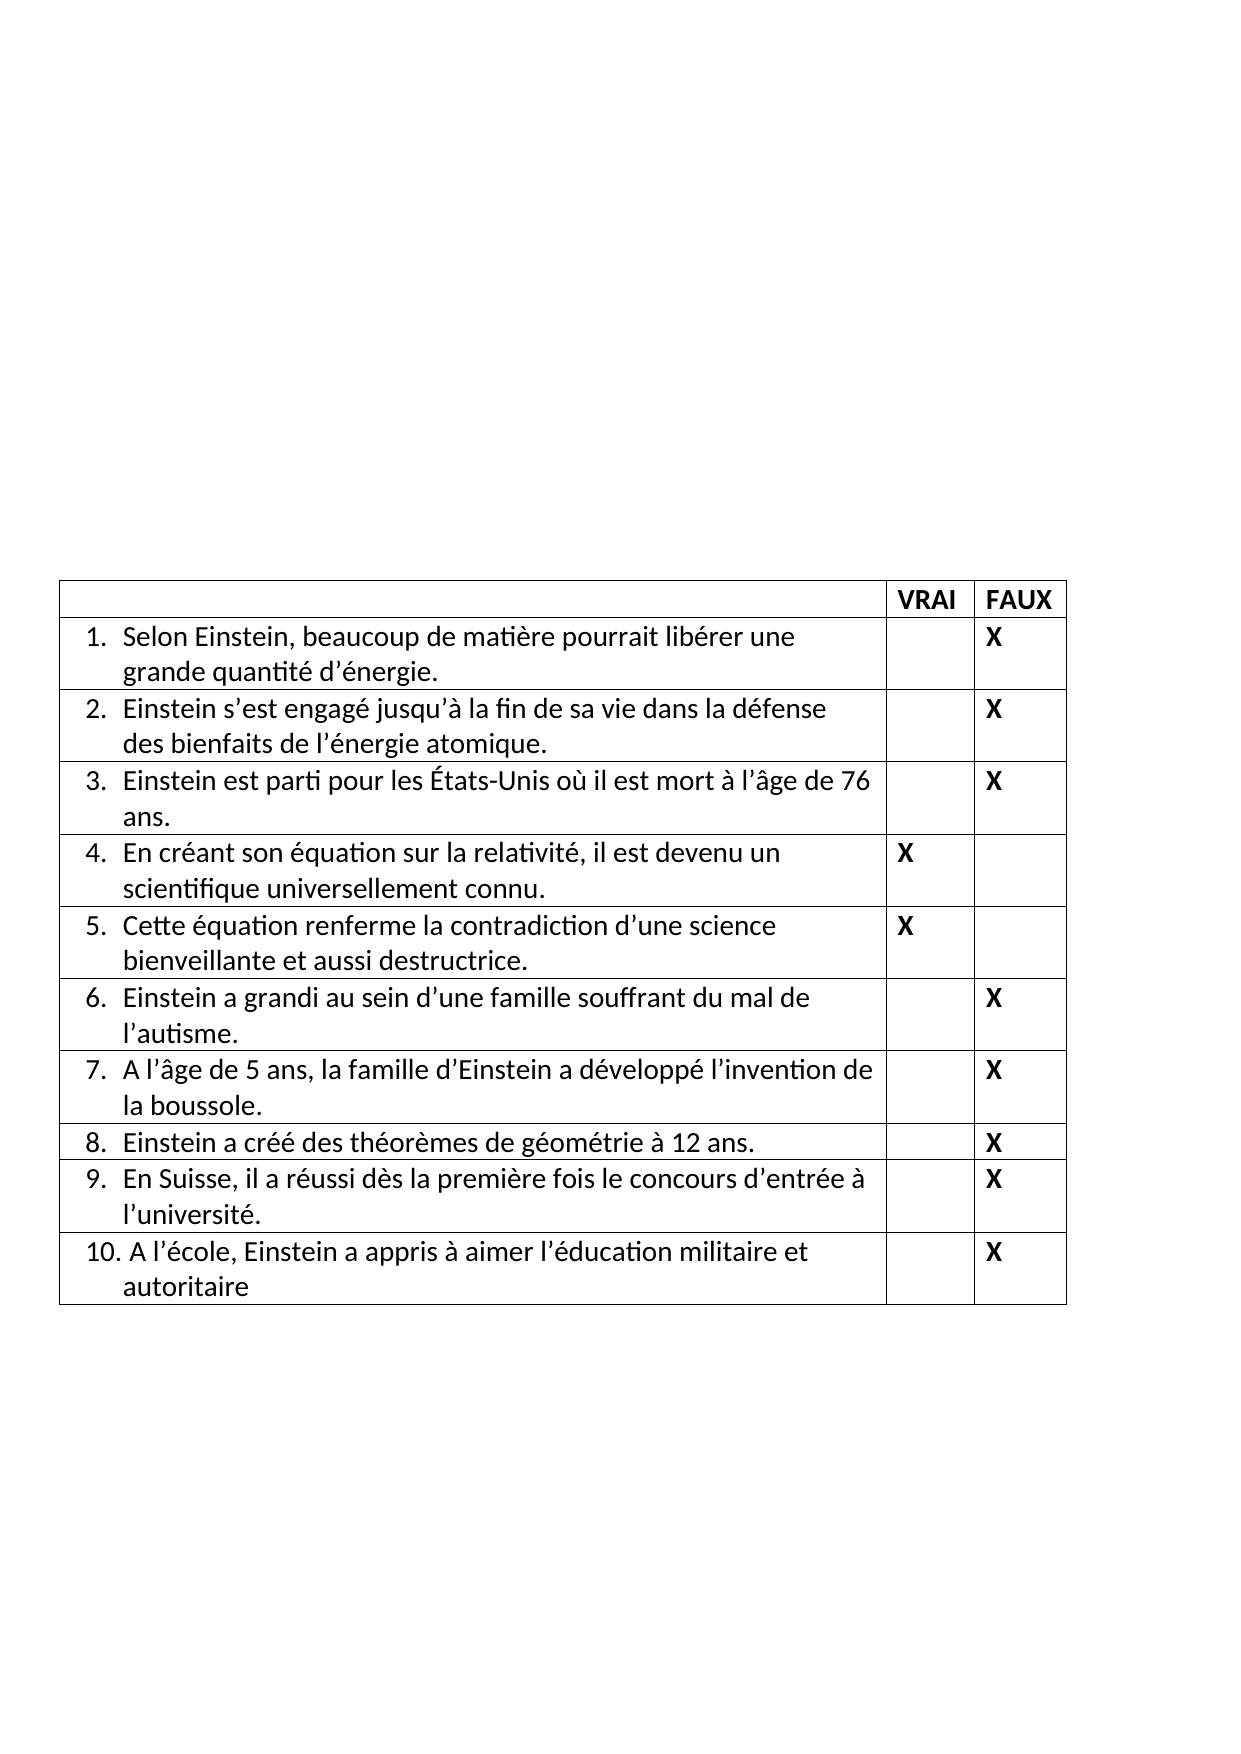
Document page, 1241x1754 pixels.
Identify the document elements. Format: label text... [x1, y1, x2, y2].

table_cell X [975, 1233, 1066, 1304]
table_cell En Suisse, il a réussi dès la première fois le concours d’entrée à l’université. [60, 1160, 886, 1232]
table_cell [887, 618, 974, 689]
table_cell X [975, 762, 1066, 833]
table_cell [887, 1160, 974, 1232]
table_cell Einstein est parti pour les États-Unis où il est mort à l’âge de 76 ans. [60, 762, 886, 833]
table_cell [887, 1124, 974, 1159]
table_cell X [975, 618, 1066, 689]
table_cell Einstein s’est engagé jusqu’à la fin de sa vie dans la défense des bienfaits de l’énergie atomique. [60, 690, 886, 761]
table_cell X [975, 1051, 1066, 1123]
table_cell A l’école, Einstein a appris à aimer l’éducation militaire et autoritaire [60, 1233, 886, 1304]
table_cell X [975, 690, 1066, 761]
table_cell Einstein a grandi au sein d’une famille souffrant du mal de l’autisme. [60, 979, 886, 1050]
table_cell En créant son équation sur la relativité, il est devenu un scientifique universellement connu. [60, 835, 886, 906]
table_cell A l’âge de 5 ans, la famille d’Einstein a développé l’invention de la boussole. [60, 1051, 886, 1123]
table_header [60, 581, 886, 617]
table_cell X [975, 1160, 1066, 1232]
table_header FAUX [975, 581, 1066, 617]
table_cell [887, 762, 974, 833]
table_cell X [975, 1124, 1066, 1159]
table_cell Cette équation renferme la contradiction d’une science bienveillante et aussi destructrice. [60, 907, 886, 978]
table_cell X [887, 907, 974, 978]
table_cell [887, 690, 974, 761]
table_cell [887, 979, 974, 1050]
table_cell X [887, 835, 974, 906]
table_cell [887, 1233, 974, 1304]
table_cell X [975, 979, 1066, 1050]
table_cell [887, 1051, 974, 1123]
table_cell [975, 835, 1066, 906]
table_header VRAI [887, 581, 974, 617]
table_cell Selon Einstein, beaucoup de matière pourrait libérer une grande quantité d’énergie. [60, 618, 886, 689]
table_cell [975, 907, 1066, 978]
table_cell Einstein a créé des théorèmes de géométrie à 12 ans. [60, 1124, 886, 1159]
